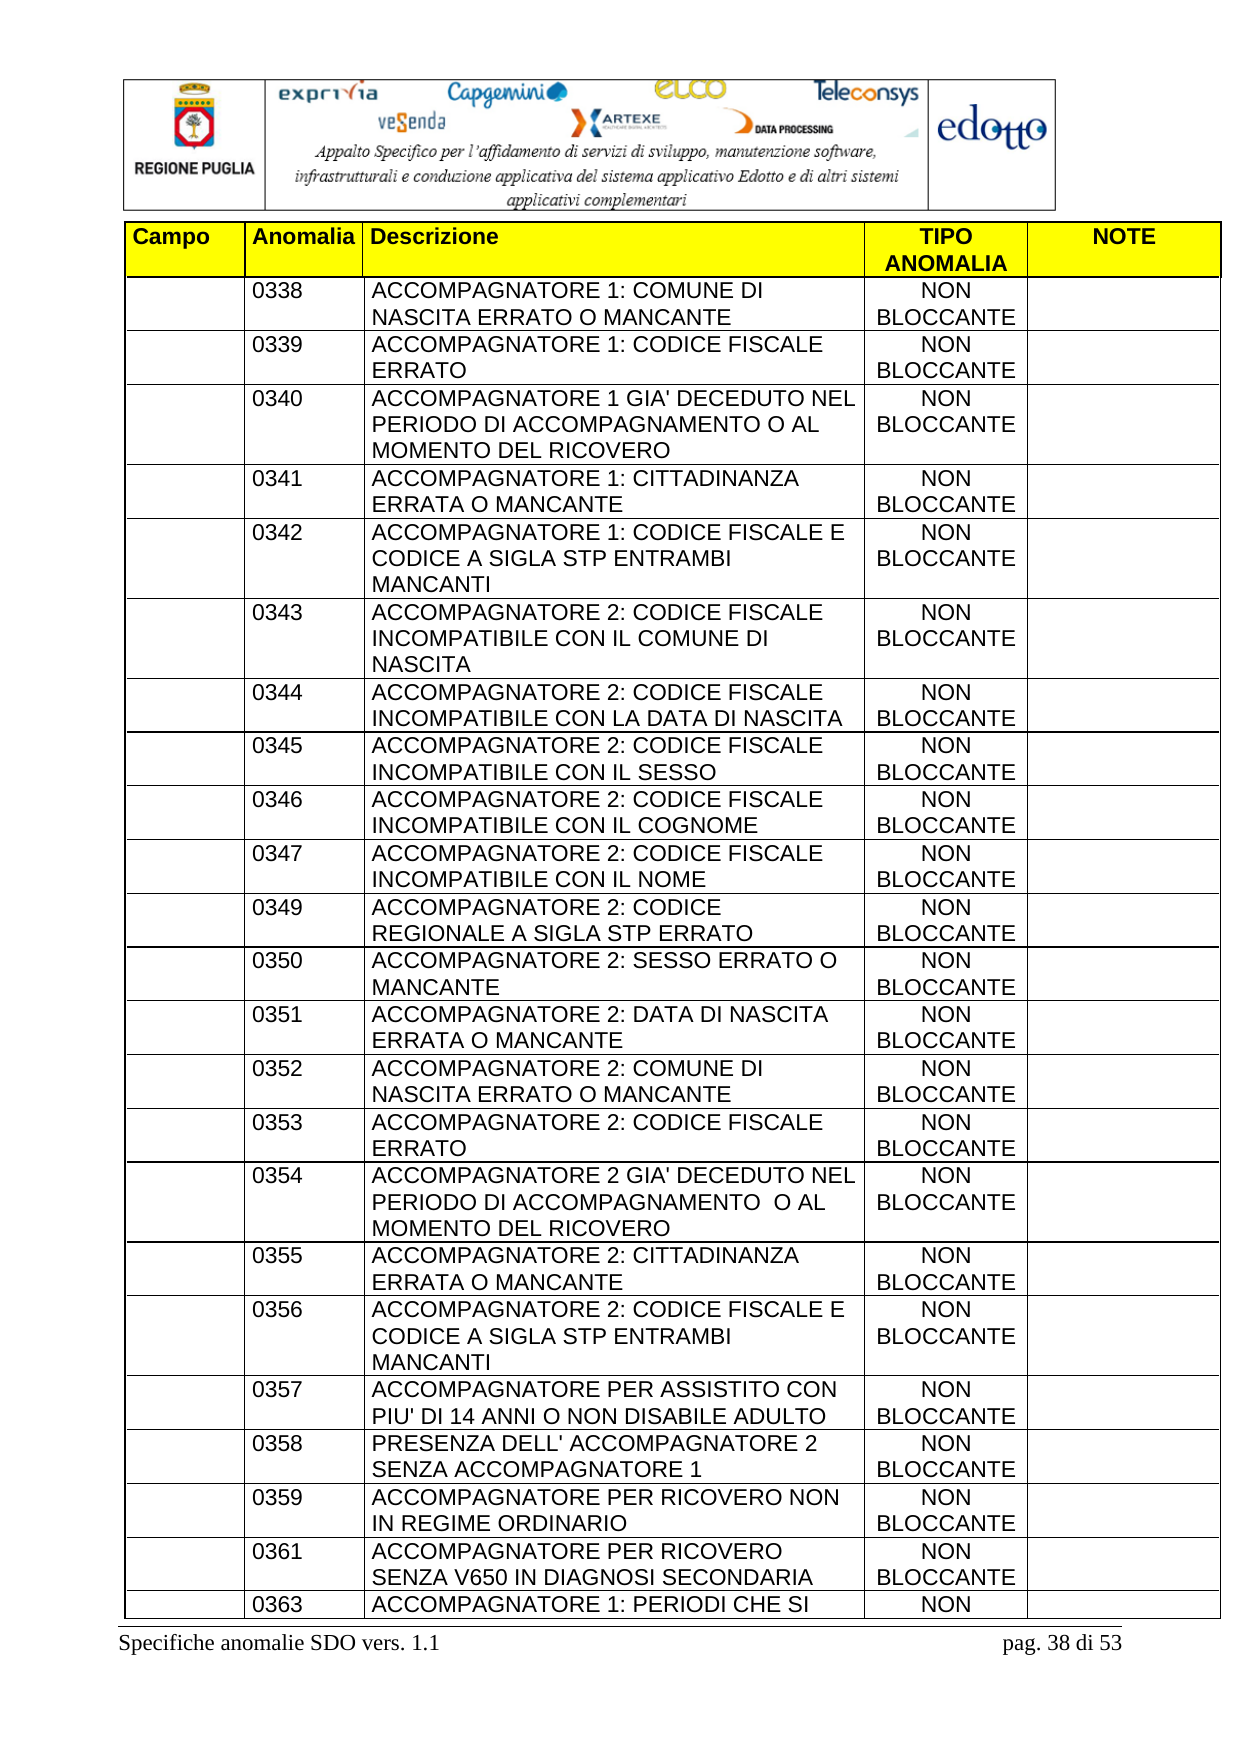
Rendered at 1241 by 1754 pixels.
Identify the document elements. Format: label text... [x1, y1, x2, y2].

table_cell 0357 [245, 1376, 364, 1429]
table_cell [126, 1484, 244, 1537]
table_cell NON BLOCCANTE [865, 599, 1027, 678]
table_cell NON BLOCCANTE [865, 1430, 1027, 1483]
picture [118, 73, 1063, 218]
table_cell ACCOMPAGNATORE PER RICOVERO SENZA V650 IN DIAGNOSI SECONDARIA [365, 1538, 864, 1590]
table_cell [1028, 1108, 1220, 1161]
table_header Anomalia [246, 223, 362, 276]
table_cell [126, 385, 244, 464]
table_cell [1028, 1429, 1220, 1483]
table_cell [1028, 1054, 1220, 1108]
table_cell 0356 [245, 1296, 364, 1375]
table_cell [126, 840, 244, 893]
table_cell NON BLOCCANTE [865, 1591, 1027, 1618]
table_cell NON BLOCCANTE [865, 278, 1027, 330]
table_cell NON BLOCCANTE [865, 1538, 1027, 1590]
table_cell NON BLOCCANTE [865, 948, 1027, 1000]
table_cell [126, 519, 244, 597]
table_cell [1028, 1375, 1220, 1429]
table_cell [1028, 598, 1220, 678]
table_cell ACCOMPAGNATORE 2: CITTADINANZA ERRATA O MANCANTE [365, 1243, 864, 1295]
table_cell [126, 894, 244, 946]
table_cell [126, 599, 244, 678]
table_cell [126, 331, 244, 383]
table_cell ACCOMPAGNATORE 2: CODICE FISCALE INCOMPATIBILE CON IL COMUNE DI NASCITA [365, 599, 864, 678]
table_cell ACCOMPAGNATORE 1: CITTADINANZA ERRATA O MANCANTE [365, 465, 864, 517]
table_cell [1028, 839, 1220, 893]
table_cell ACCOMPAGNATORE 2: CODICE FISCALE INCOMPATIBILE CON LA DATA DI NASCITA [365, 679, 864, 731]
table_header Descrizione [363, 223, 864, 276]
table_cell 0341 [245, 465, 364, 517]
table_cell 0346 [245, 786, 364, 839]
table_cell [126, 1591, 244, 1618]
table_cell NON BLOCCANTE [865, 786, 1027, 839]
table_cell 0347 [245, 840, 364, 893]
table_cell NON BLOCCANTE [865, 1484, 1027, 1537]
table_cell 0355 [245, 1243, 364, 1295]
table_cell ACCOMPAGNATORE 2: CODICE FISCALE E CODICE A SIGLA STP ENTRAMBI MANCANTI [365, 1296, 864, 1375]
table_header NOTE [1028, 223, 1220, 276]
table_cell NON BLOCCANTE [865, 1296, 1027, 1375]
table_cell ACCOMPAGNATORE 2: COMUNE DI NASCITA ERRATO O MANCANTE [365, 1055, 864, 1108]
table_cell 0350 [245, 948, 364, 1000]
table_cell NON BLOCCANTE [865, 1163, 1027, 1241]
table_cell [126, 465, 244, 517]
table_cell [1028, 678, 1220, 731]
table_cell 0354 [245, 1163, 364, 1241]
table_cell [1028, 464, 1220, 517]
table_cell [126, 277, 244, 330]
table_cell 0349 [245, 894, 364, 946]
table_cell ACCOMPAGNATORE 2: CODICE REGIONALE A SIGLA STP ERRATO [365, 894, 864, 946]
table_cell NON BLOCCANTE [865, 331, 1027, 383]
table_cell NON BLOCCANTE [865, 1109, 1027, 1161]
table_cell NON BLOCCANTE [865, 1243, 1027, 1295]
table_cell 0361 [245, 1538, 364, 1590]
table_cell [1028, 384, 1220, 464]
table_cell [126, 1296, 244, 1375]
table_cell ACCOMPAGNATORE 2: CODICE FISCALE INCOMPATIBILE CON IL COGNOME [365, 786, 864, 839]
table_cell 0358 [245, 1430, 364, 1483]
table_cell ACCOMPAGNATORE 2: CODICE FISCALE INCOMPATIBILE CON IL NOME [365, 840, 864, 893]
table_cell 0340 [245, 385, 364, 464]
table_cell NON BLOCCANTE [865, 1001, 1027, 1054]
table_cell 0363 [245, 1591, 364, 1618]
table_cell [1028, 518, 1220, 597]
table_cell [1028, 731, 1220, 785]
table_cell [126, 1538, 244, 1590]
table_cell [1028, 946, 1220, 1000]
table_cell 0345 [245, 733, 364, 785]
table_cell NON BLOCCANTE [865, 385, 1027, 464]
table_cell [126, 1055, 244, 1108]
table_header Campo [126, 223, 244, 276]
table_cell [126, 1001, 244, 1054]
table_cell [126, 1430, 244, 1483]
table_cell 0353 [245, 1109, 364, 1161]
table_cell [126, 1376, 244, 1429]
table_cell ACCOMPAGNATORE 1 GIA' DECEDUTO NEL PERIODO DI ACCOMPAGNAMENTO O AL MOMENTO DEL RICOVERO [365, 385, 864, 464]
table_cell [1028, 276, 1220, 330]
table_cell 0352 [245, 1055, 364, 1108]
table_cell [1028, 785, 1220, 839]
table_cell [1028, 1483, 1220, 1537]
table_cell NON BLOCCANTE [865, 465, 1027, 517]
table_cell [126, 732, 244, 785]
table_cell ACCOMPAGNATORE 2: CODICE FISCALE ERRATO [365, 1109, 864, 1161]
table_cell NON BLOCCANTE [865, 1055, 1027, 1108]
table_cell NON BLOCCANTE [865, 1376, 1027, 1429]
table_cell [1028, 1241, 1220, 1295]
table_cell 0359 [245, 1484, 364, 1537]
table_cell NON BLOCCANTE [865, 894, 1027, 946]
table_cell ACCOMPAGNATORE 2: CODICE FISCALE INCOMPATIBILE CON IL SESSO [365, 733, 864, 785]
table_cell ACCOMPAGNATORE 2: DATA DI NASCITA ERRATA O MANCANTE [365, 1001, 864, 1054]
table_cell [1028, 1295, 1220, 1375]
table_cell ACCOMPAGNATORE 2 GIA' DECEDUTO NEL PERIODO DI ACCOMPAGNAMENTO O AL MOMENTO DEL RICOVERO [365, 1163, 864, 1241]
table_cell 0351 [245, 1001, 364, 1054]
table_cell 0343 [245, 599, 364, 678]
table_cell [1028, 330, 1220, 383]
table_cell NON BLOCCANTE [865, 840, 1027, 893]
table_cell ACCOMPAGNATORE 1: PERIODI CHE SI SOVRAPPONGONO [365, 1591, 864, 1618]
table_cell [1028, 1161, 1220, 1241]
table_cell 0339 [245, 331, 364, 383]
table_cell NON BLOCCANTE [865, 679, 1027, 731]
table_cell [126, 1162, 244, 1241]
table_cell ACCOMPAGNATORE 1: COMUNE DI NASCITA ERRATO O MANCANTE [365, 278, 864, 330]
table_cell [1028, 1537, 1220, 1590]
table_cell 0338 [245, 278, 364, 330]
table_cell ACCOMPAGNATORE 1: CODICE FISCALE ERRATO [365, 331, 864, 383]
table_cell ACCOMPAGNATORE 2: SESSO ERRATO O MANCANTE [365, 948, 864, 1000]
table_cell [1028, 1590, 1220, 1618]
table_cell 0342 [245, 519, 364, 597]
table_cell [126, 1242, 244, 1295]
table_header TIPO ANOMALIA [865, 223, 1027, 276]
table_cell ACCOMPAGNATORE 1: CODICE FISCALE E CODICE A SIGLA STP ENTRAMBI MANCANTI [365, 519, 864, 597]
table_cell 0344 [245, 679, 364, 731]
table_cell PRESENZA DELL' ACCOMPAGNATORE 2 SENZA ACCOMPAGNATORE 1 [365, 1430, 864, 1483]
table_cell [126, 786, 244, 839]
table_cell ACCOMPAGNATORE PER RICOVERO NON IN REGIME ORDINARIO [365, 1484, 864, 1537]
table_cell [126, 1109, 244, 1161]
table_cell [1028, 1000, 1220, 1054]
table_cell [1028, 893, 1220, 946]
table_cell [126, 947, 244, 1000]
table_cell NON BLOCCANTE [865, 733, 1027, 785]
table_cell [126, 679, 244, 731]
table_cell ACCOMPAGNATORE PER ASSISTITO CON PIU' DI 14 ANNI O NON DISABILE ADULTO [365, 1376, 864, 1429]
table_cell NON BLOCCANTE [865, 519, 1027, 597]
